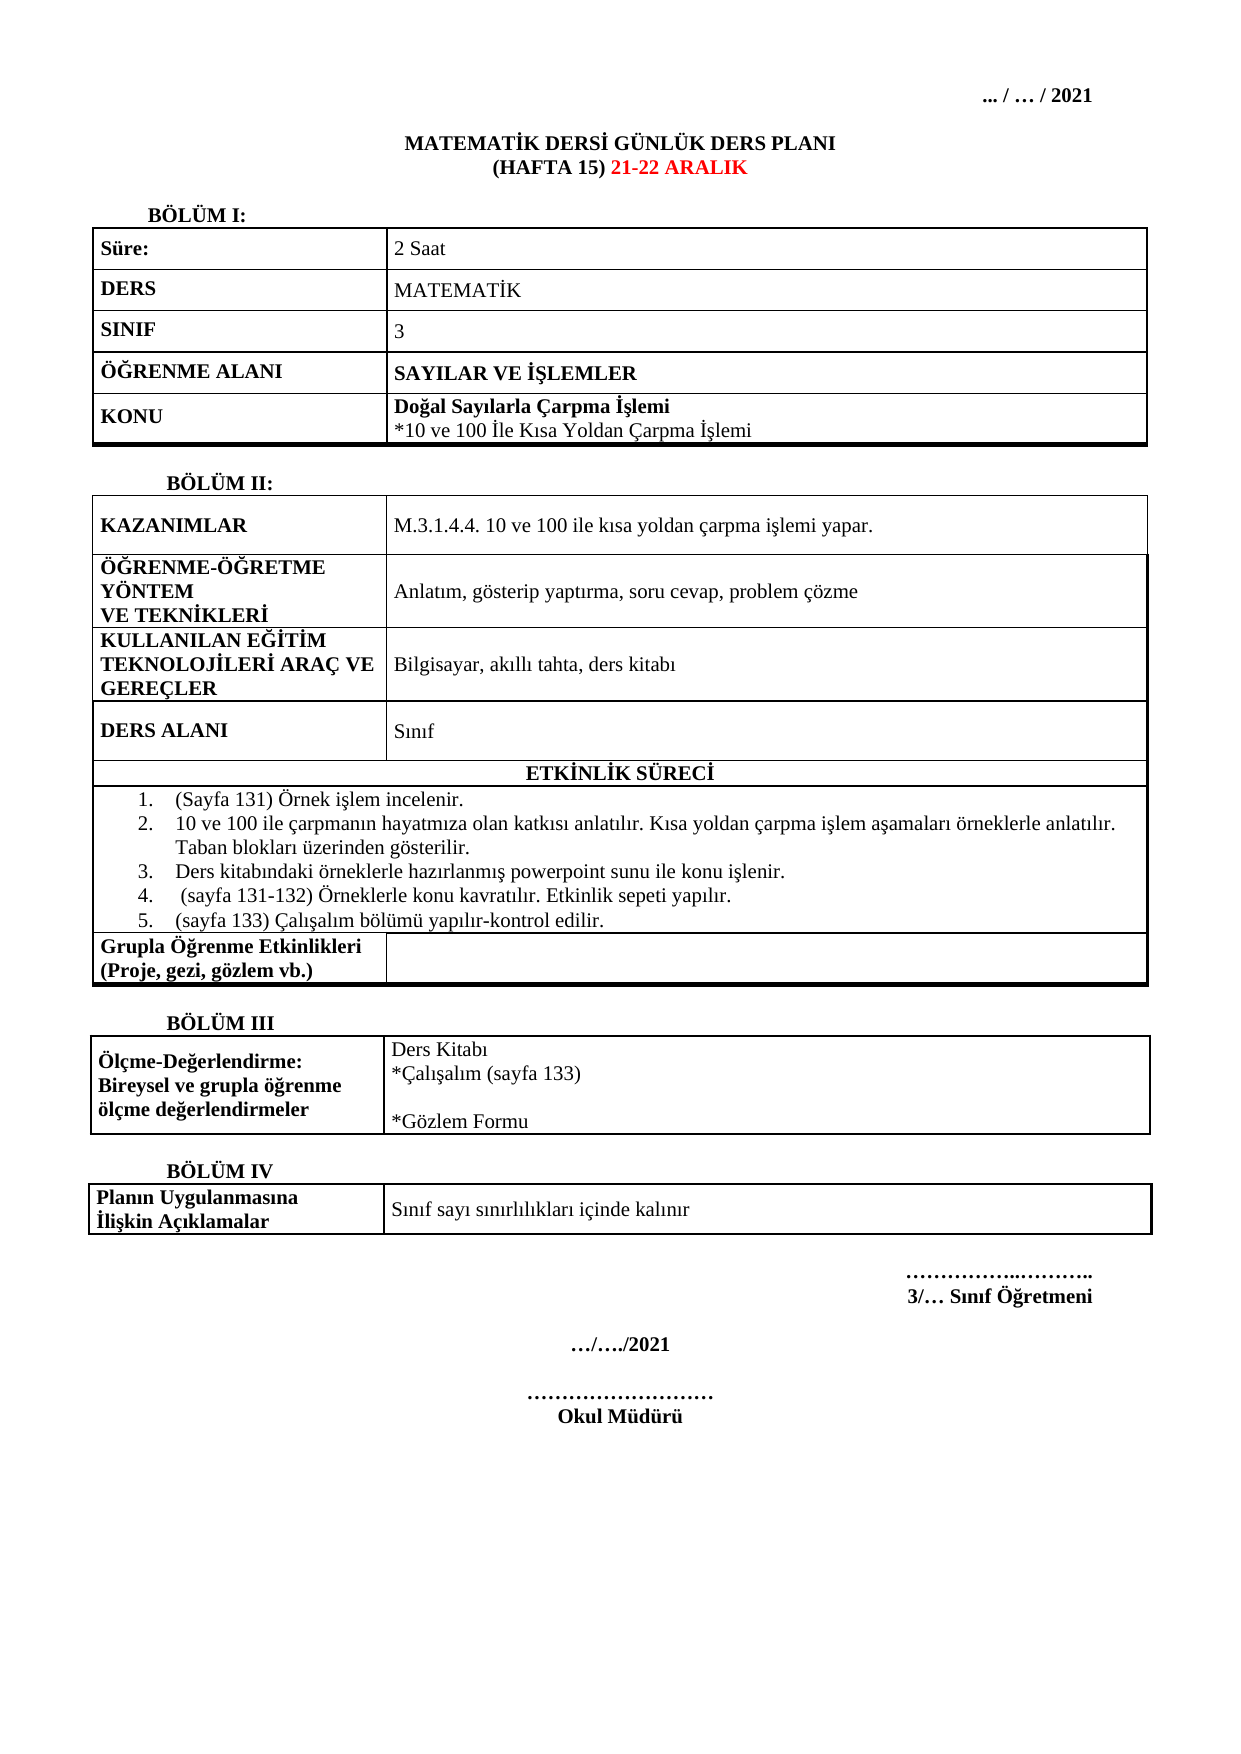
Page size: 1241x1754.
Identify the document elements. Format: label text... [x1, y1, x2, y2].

text 3/… Sınıf Öğretmeni [148, 1283, 1092, 1308]
table_cell SAYILAR VE İŞLEMLER [388, 353, 1146, 392]
table_cell Bilgisayar, akıllı tahta, ders kitabı [387, 628, 1146, 700]
text MATEMATİK DERSİ GÜNLÜK DERS PLANI [148, 131, 1092, 155]
text (HAFTA 15) 21-22 ARALIK [148, 155, 1092, 179]
table_cell DERS ALANI [94, 702, 386, 759]
text BÖLÜM II: [148, 471, 1092, 495]
table_cell KONU [94, 394, 386, 442]
table_cell (Sayfa 131) Örnek işlem incelenir. 10 ve 100 ile çarpmanın hayatmıza olan katkısı anlatılır. Kısa yoldan çarpma işlem aşamaları örneklerle anlatılır. Taban blokları üzerinden gösterilir. Ders kitabındaki örneklerle hazırlanmış powerpoint sunu ile konu işlenir. (sayfa 131-132) Örneklerle konu kavratılır. Etkinlik sepeti yapılır. (sayfa 133) Çalışalım bölümü yapılır-kontrol edilir. [94, 787, 1146, 932]
text ... / … / 2021 [148, 83, 1092, 107]
table_cell Grupla Öğrenme Etkinlikleri (Proje, gezi, gözlem vb.) [94, 933, 386, 982]
table_header Ders Kitabı *Çalışalım (sayfa 133) *Gözlem Formu [385, 1037, 1149, 1133]
text BÖLÜM I: [148, 203, 1092, 227]
text ……………..……….. [148, 1259, 1092, 1283]
table_cell [387, 934, 1146, 982]
table_cell Doğal Sayılarla Çarpma İşlemi *10 ve 100 İle Kısa Yoldan Çarpma İşlemi [388, 394, 1146, 442]
table_cell MATEMATİK [388, 270, 1146, 310]
subtitle BÖLÜM III [148, 1011, 1092, 1034]
table_header Planın Uygulanmasına İlişkin Açıklamalar [90, 1185, 383, 1233]
table_cell SINIF [94, 311, 386, 351]
text Okul Müdürü [148, 1404, 1092, 1428]
table_header 2 Saat [388, 229, 1146, 268]
table_cell ETKİNLİK SÜRECİ [94, 761, 1146, 785]
table_cell KULLANILAN EĞİTİM TEKNOLOJİLERİ ARAÇ VE GEREÇLER [93, 628, 386, 700]
table_cell DERS [94, 270, 386, 310]
text …/…./2021 [148, 1332, 1092, 1356]
table_header Sınıf sayı sınırlılıkları içinde kalınır [385, 1185, 1150, 1233]
table_header Ölçme-Değerlendirme: Bireysel ve grupla öğrenme ölçme değerlendirmeler [92, 1037, 383, 1133]
table_cell 3 [388, 311, 1146, 351]
table_header M.3.1.4.4. 10 ve 100 ile kısa yoldan çarpma işlemi yapar. [387, 496, 1147, 553]
table_cell Anlatım, gösterip yaptırma, soru cevap, problem çözme [387, 555, 1146, 627]
table_header Süre: [94, 229, 386, 268]
table_header KAZANIMLAR [93, 496, 386, 553]
table_cell ÖĞRENME ALANI [94, 353, 386, 392]
table_cell ÖĞRENME-ÖĞRETME YÖNTEM VE TEKNİKLERİ [93, 555, 386, 627]
subtitle BÖLÜM IV [148, 1159, 1092, 1183]
table_cell Sınıf [387, 702, 1146, 759]
text ……………………… [148, 1380, 1092, 1404]
